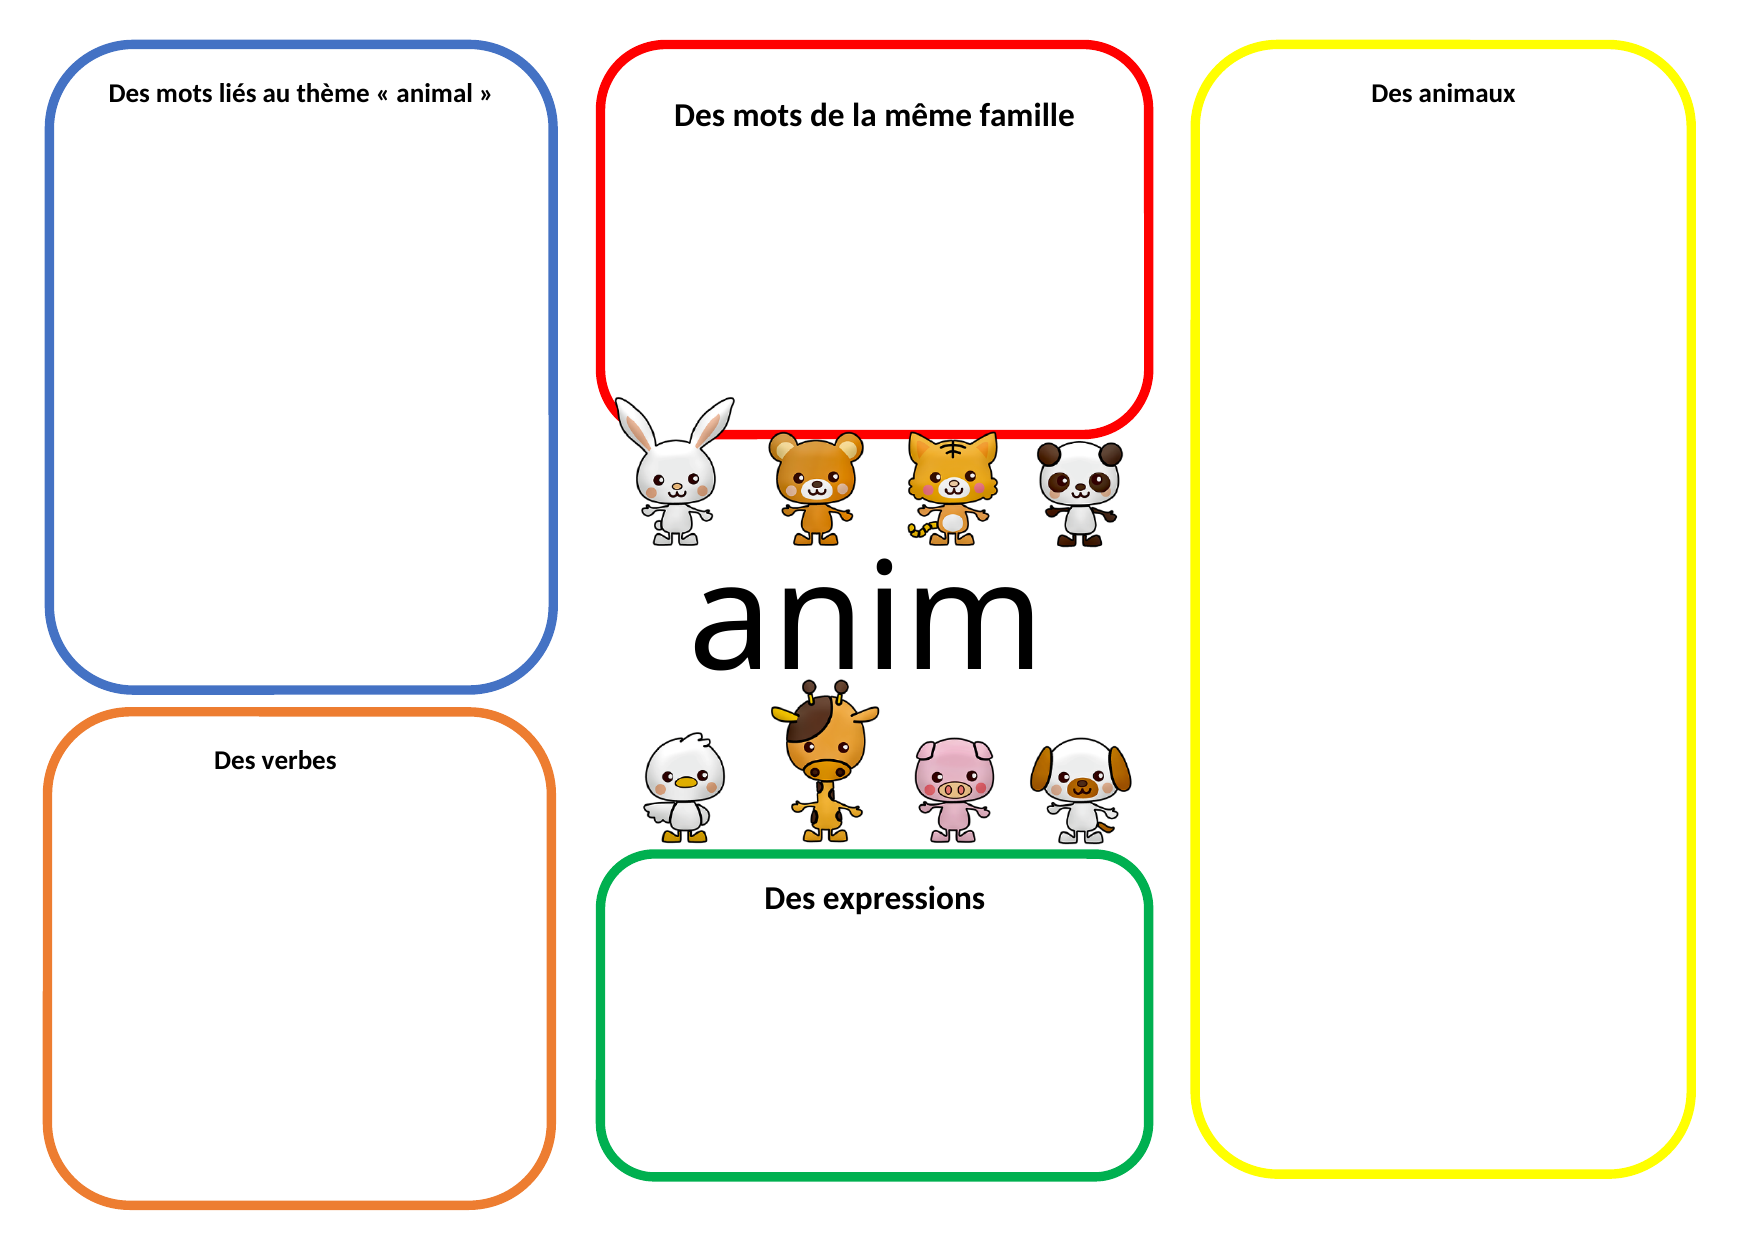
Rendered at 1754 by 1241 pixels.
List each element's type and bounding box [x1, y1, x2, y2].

picture [621, 675, 1134, 847]
picture [611, 393, 1126, 556]
